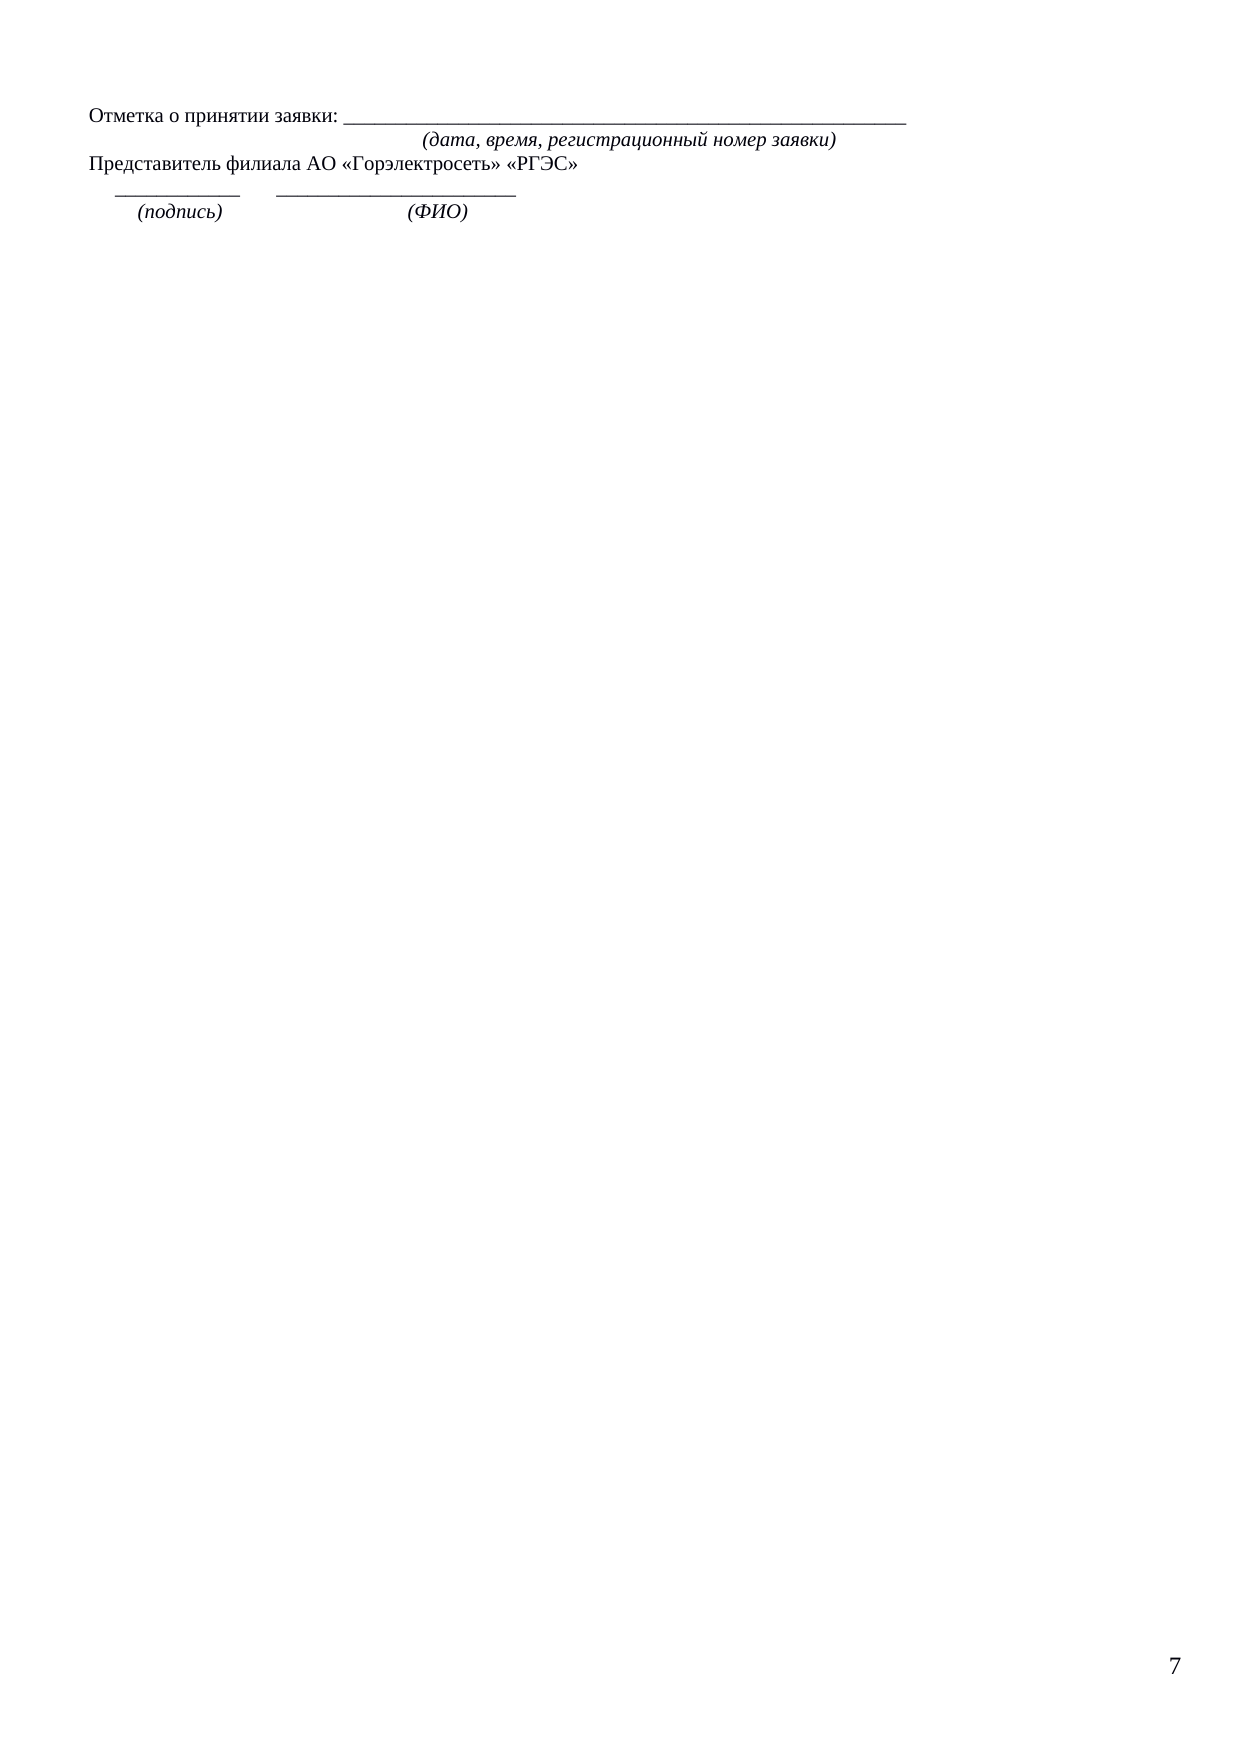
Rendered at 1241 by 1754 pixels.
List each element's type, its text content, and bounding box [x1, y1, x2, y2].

text Представитель филиала АО «Горэлектросеть» «РГЭС» [89, 151, 1181, 175]
text ____________ _______________________ [89, 175, 1181, 199]
text Отметка о принятии заявки: ______________________________________________________ [89, 103, 1181, 127]
text (дата, время, регистрационный номер заявки) [89, 127, 1181, 151]
text (подпись) (ФИО) [89, 199, 1181, 223]
